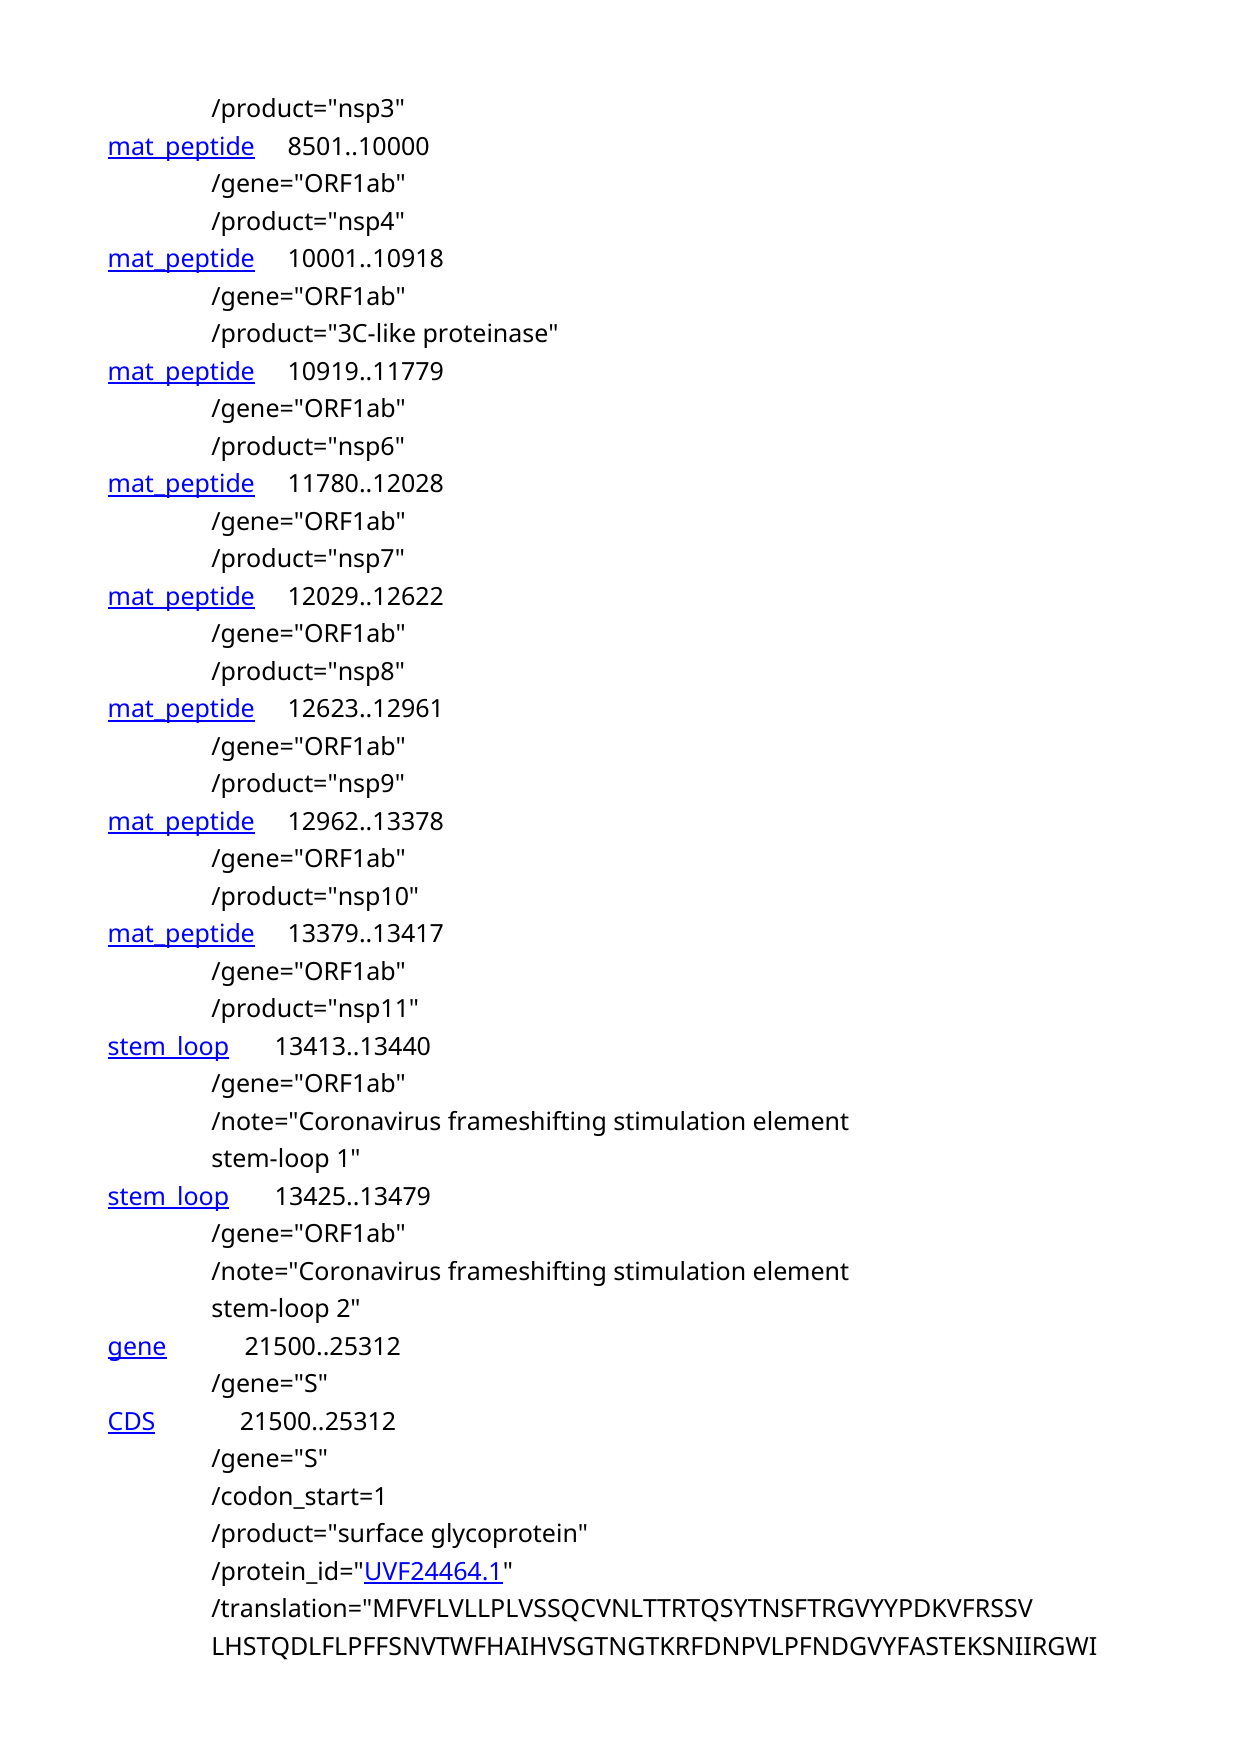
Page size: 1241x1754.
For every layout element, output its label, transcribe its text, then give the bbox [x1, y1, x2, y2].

text mat_peptide 10001..10918 [75, 239, 1165, 277]
text stem-loop 1" [75, 1139, 1165, 1177]
text /gene="ORF1ab" [75, 389, 1165, 427]
text /product="nsp8" [75, 652, 1165, 689]
text /product="nsp6" [75, 427, 1165, 464]
text /gene="ORF1ab" [75, 502, 1165, 539]
text mat_peptide 11780..12028 [75, 464, 1165, 502]
text /gene="S" [75, 1439, 1165, 1477]
text /codon_start=1 [75, 1477, 1165, 1514]
text /note="Coronavirus frameshifting stimulation element [75, 1102, 1165, 1139]
text CDS 21500..25312 [75, 1402, 1165, 1439]
text /product="3C-like proteinase" [75, 314, 1165, 352]
text /gene="ORF1ab" [75, 614, 1165, 652]
text stem-loop 2" [75, 1289, 1165, 1327]
text /gene="ORF1ab" [75, 277, 1165, 314]
text /product="nsp4" [75, 202, 1165, 239]
text mat_peptide 12029..12622 [75, 577, 1165, 614]
text /product="nsp11" [75, 989, 1165, 1027]
text mat_peptide 12623..12961 [75, 689, 1165, 727]
text gene 21500..25312 [75, 1327, 1165, 1364]
text /note="Coronavirus frameshifting stimulation element [75, 1252, 1165, 1289]
text stem_loop 13425..13479 [75, 1177, 1165, 1214]
text /translation="MFVFLVLLPLVSSQCVNLTTRTQSYTNSFTRGVYYPDKVFRSSV [75, 1589, 1165, 1627]
text stem_loop 13413..13440 [75, 1027, 1165, 1064]
text /gene="S" [75, 1364, 1165, 1402]
text mat_peptide 13379..13417 [75, 914, 1165, 952]
text mat_peptide 12962..13378 [75, 802, 1165, 839]
text /protein_id="UVF24464.1" [75, 1552, 1165, 1589]
text /gene="ORF1ab" [75, 1214, 1165, 1252]
text mat_peptide 10919..11779 [75, 352, 1165, 389]
text /gene="ORF1ab" [75, 839, 1165, 877]
text /gene="ORF1ab" [75, 164, 1165, 202]
text /gene="ORF1ab" [75, 727, 1165, 764]
text /gene="ORF1ab" [75, 1064, 1165, 1102]
text LHSTQDLFLPFFSNVTWFHAIHVSGTNGTKRFDNPVLPFNDGVYFASTEKSNIIRGWI [75, 1627, 1165, 1664]
text /product="nsp7" [75, 539, 1165, 577]
text mat_peptide 8501..10000 [75, 127, 1165, 164]
text /product="nsp10" [75, 877, 1165, 914]
text /product="nsp9" [75, 764, 1165, 802]
text /gene="ORF1ab" [75, 952, 1165, 989]
text /product="nsp3" [75, 89, 1165, 127]
text /product="surface glycoprotein" [75, 1514, 1165, 1552]
